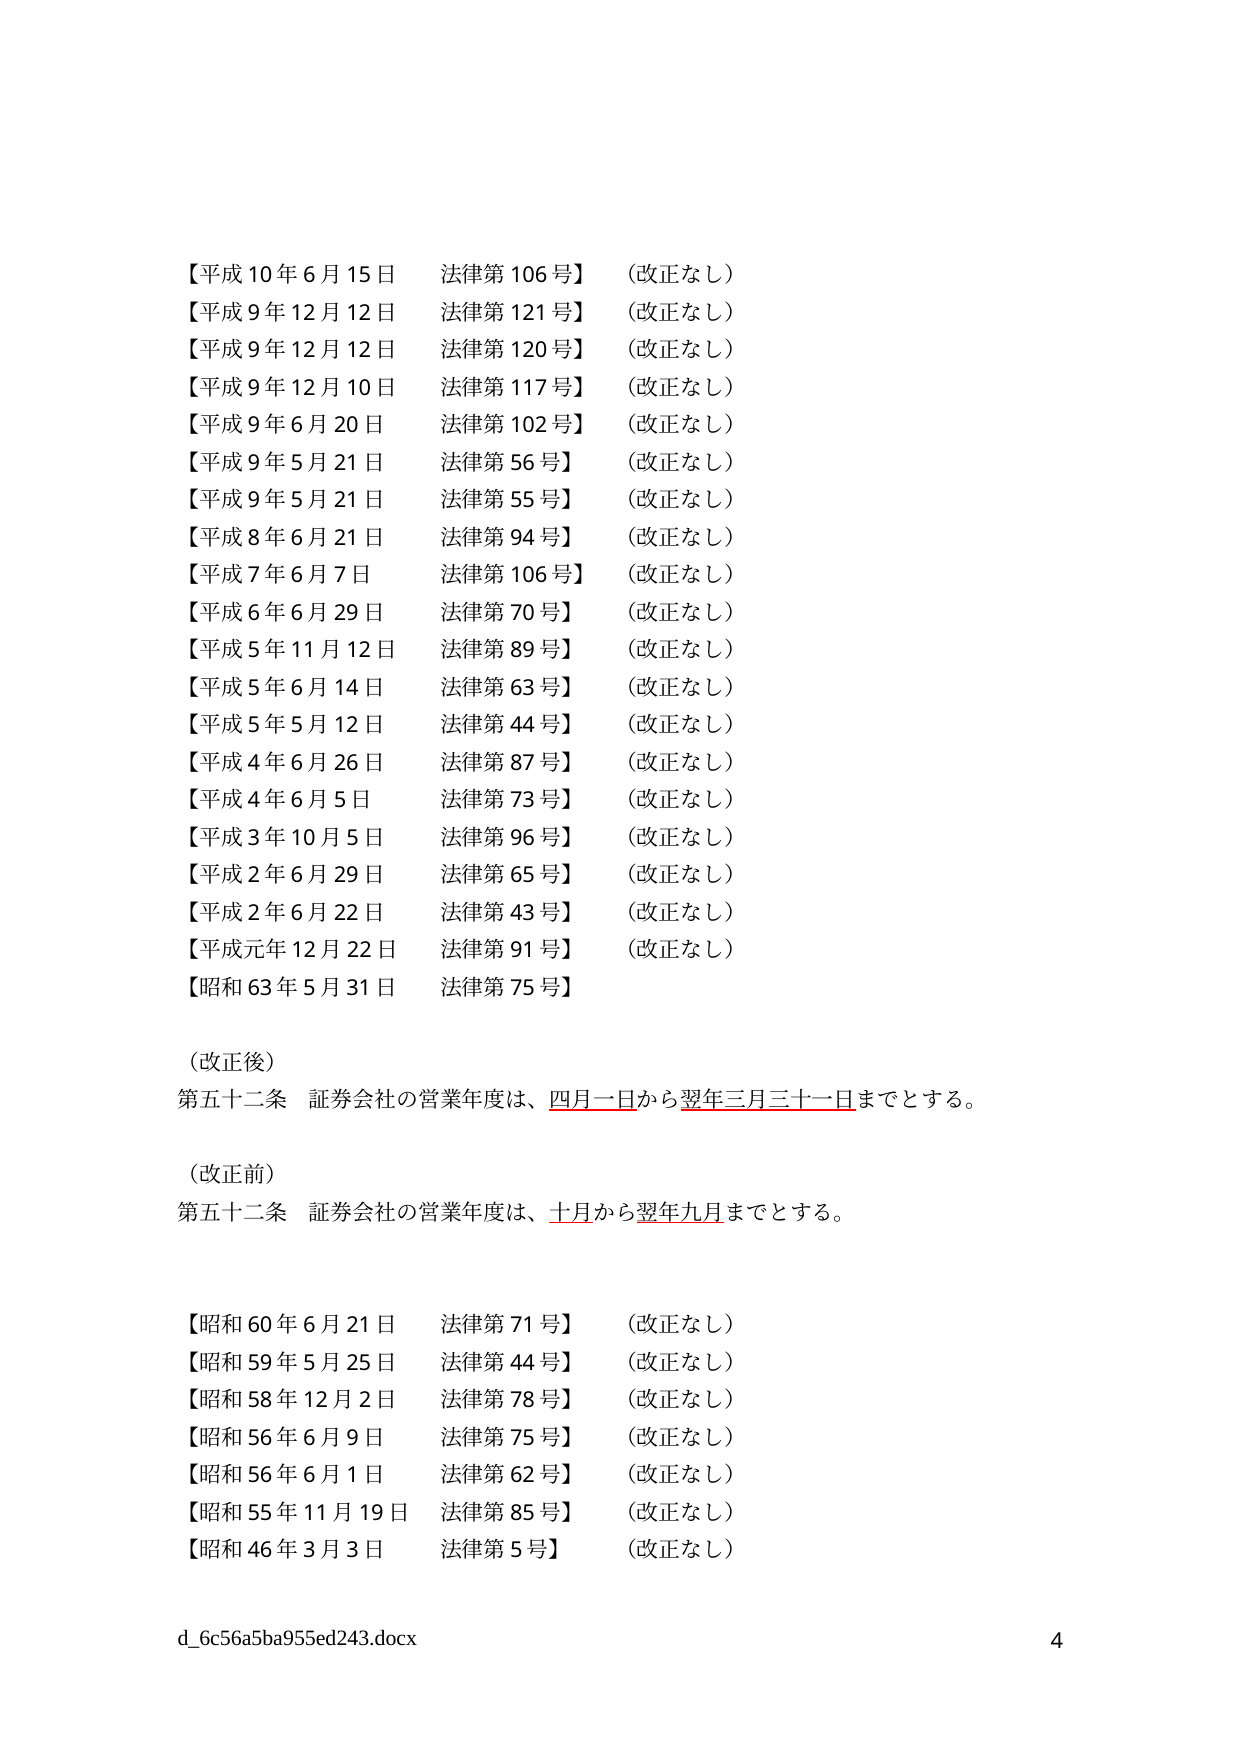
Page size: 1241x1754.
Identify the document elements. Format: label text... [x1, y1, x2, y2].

text 【平成4年6月5日 法律第73号】 （改正なし） [177, 779, 1063, 817]
text 【昭和55年11月19日 法律第85号】 （改正なし） [177, 1492, 1063, 1529]
text 【平成4年6月26日 法律第87号】 （改正なし） [177, 742, 1063, 779]
text 【昭和56年6月9日 法律第75号】 （改正なし） [177, 1417, 1063, 1454]
text 【平成10年6月15日 法律第106号】 （改正なし） [177, 254, 1063, 292]
text 【平成7年6月7日 法律第106号】 （改正なし） [177, 554, 1063, 592]
text 【平成9年12月10日 法律第117号】 （改正なし） [177, 367, 1063, 404]
text 【昭和60年6月21日 法律第71号】 （改正なし） [177, 1304, 1063, 1342]
text 【昭和46年3月3日 法律第5号】 （改正なし） [177, 1529, 1063, 1567]
text 【昭和59年5月25日 法律第44号】 （改正なし） [177, 1342, 1063, 1379]
text 【平成元年12月22日 法律第91号】 （改正なし） [177, 929, 1063, 967]
text 【平成9年6月20日 法律第102号】 （改正なし） [177, 404, 1063, 442]
text 【平成2年6月22日 法律第43号】 （改正なし） [177, 892, 1063, 929]
text 【昭和56年6月1日 法律第62号】 （改正なし） [177, 1454, 1063, 1492]
text 【平成6年6月29日 法律第70号】 （改正なし） [177, 592, 1063, 629]
text 【平成5年6月14日 法律第63号】 （改正なし） [177, 667, 1063, 704]
text 【昭和63年5月31日 法律第75号】 [177, 967, 1063, 1004]
text 【平成2年6月29日 法律第65号】 （改正なし） [177, 854, 1063, 892]
text （改正後） [177, 1042, 1063, 1079]
text 第五十二条 証券会社の営業年度は、四月一日から翌年三月三十一日までとする。 [177, 1079, 1063, 1117]
text 【平成9年12月12日 法律第120号】 （改正なし） [177, 329, 1063, 367]
text 第五十二条 証券会社の営業年度は、十月から翌年九月までとする。 [177, 1192, 1063, 1229]
text 【昭和58年12月2日 法律第78号】 （改正なし） [177, 1379, 1063, 1417]
text 【平成9年5月21日 法律第55号】 （改正なし） [177, 479, 1063, 517]
text 【平成5年11月12日 法律第89号】 （改正なし） [177, 629, 1063, 667]
text 【平成9年5月21日 法律第56号】 （改正なし） [177, 442, 1063, 479]
text 【平成9年12月12日 法律第121号】 （改正なし） [177, 292, 1063, 329]
text 【平成3年10月5日 法律第96号】 （改正なし） [177, 817, 1063, 854]
text 【平成5年5月12日 法律第44号】 （改正なし） [177, 704, 1063, 742]
text 【平成8年6月21日 法律第94号】 （改正なし） [177, 517, 1063, 554]
text （改正前） [177, 1154, 1063, 1192]
